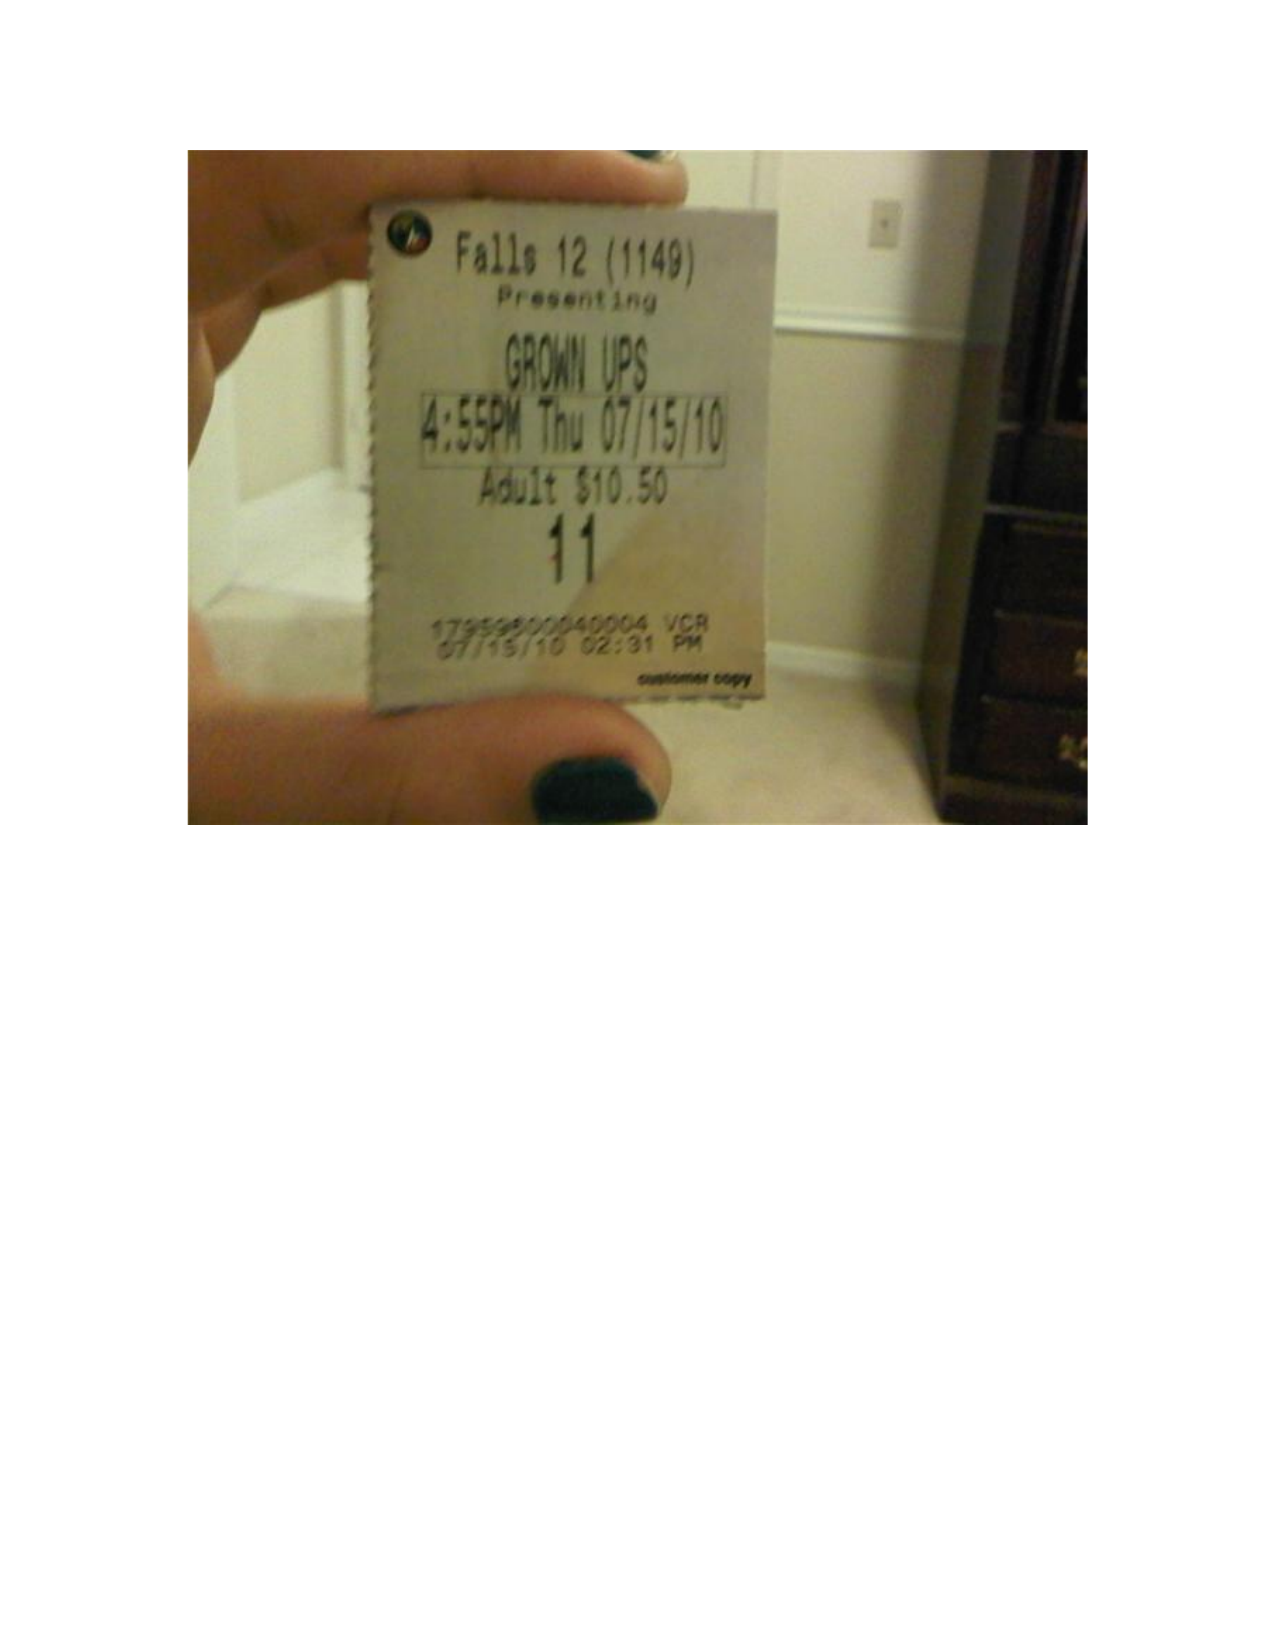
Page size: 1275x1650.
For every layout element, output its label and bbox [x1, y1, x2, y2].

picture [187, 150, 1088, 825]
